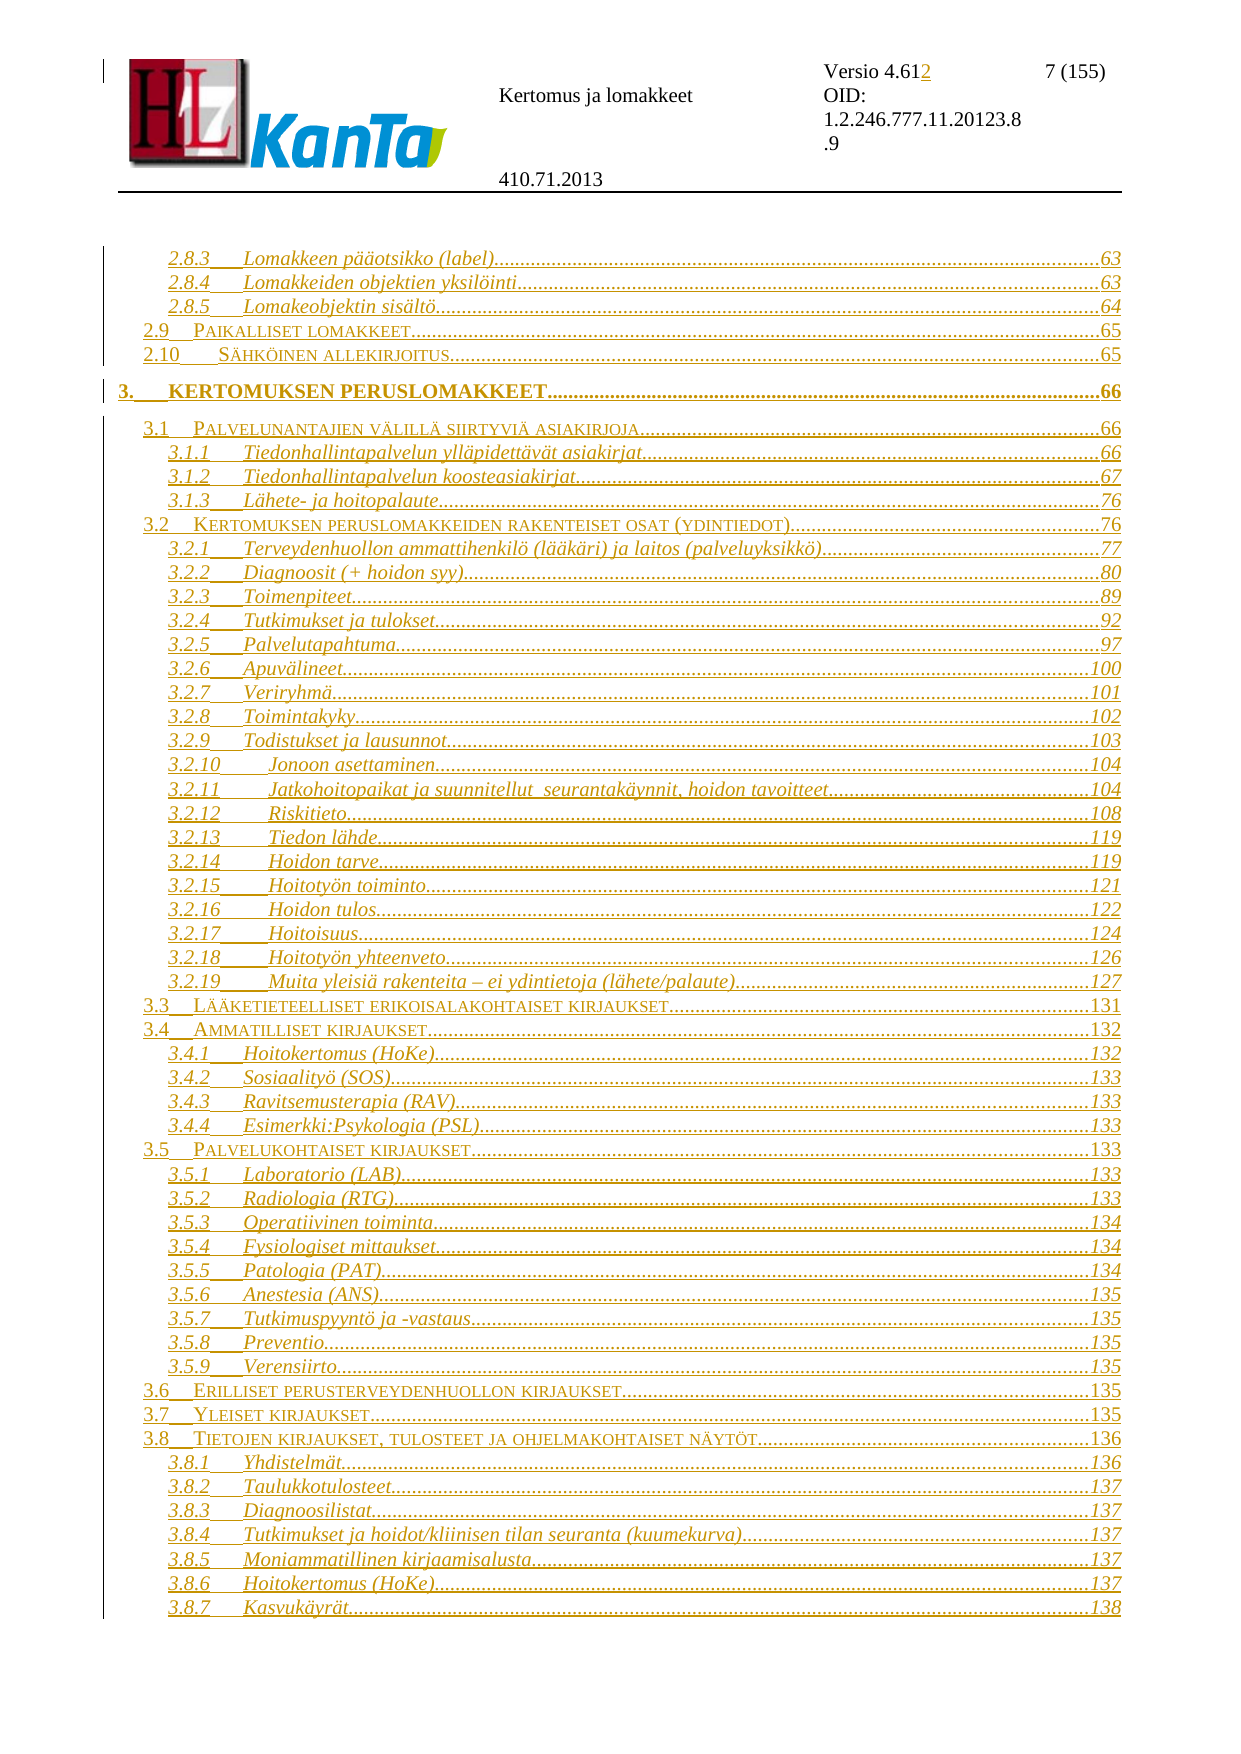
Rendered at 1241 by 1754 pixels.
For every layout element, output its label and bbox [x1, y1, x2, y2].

picture [407, 136, 419, 158]
picture [388, 113, 448, 168]
picture [344, 136, 358, 168]
picture [304, 136, 316, 158]
picture [263, 147, 275, 168]
picture [268, 113, 284, 133]
picture [279, 113, 381, 168]
picture [129, 59, 259, 168]
